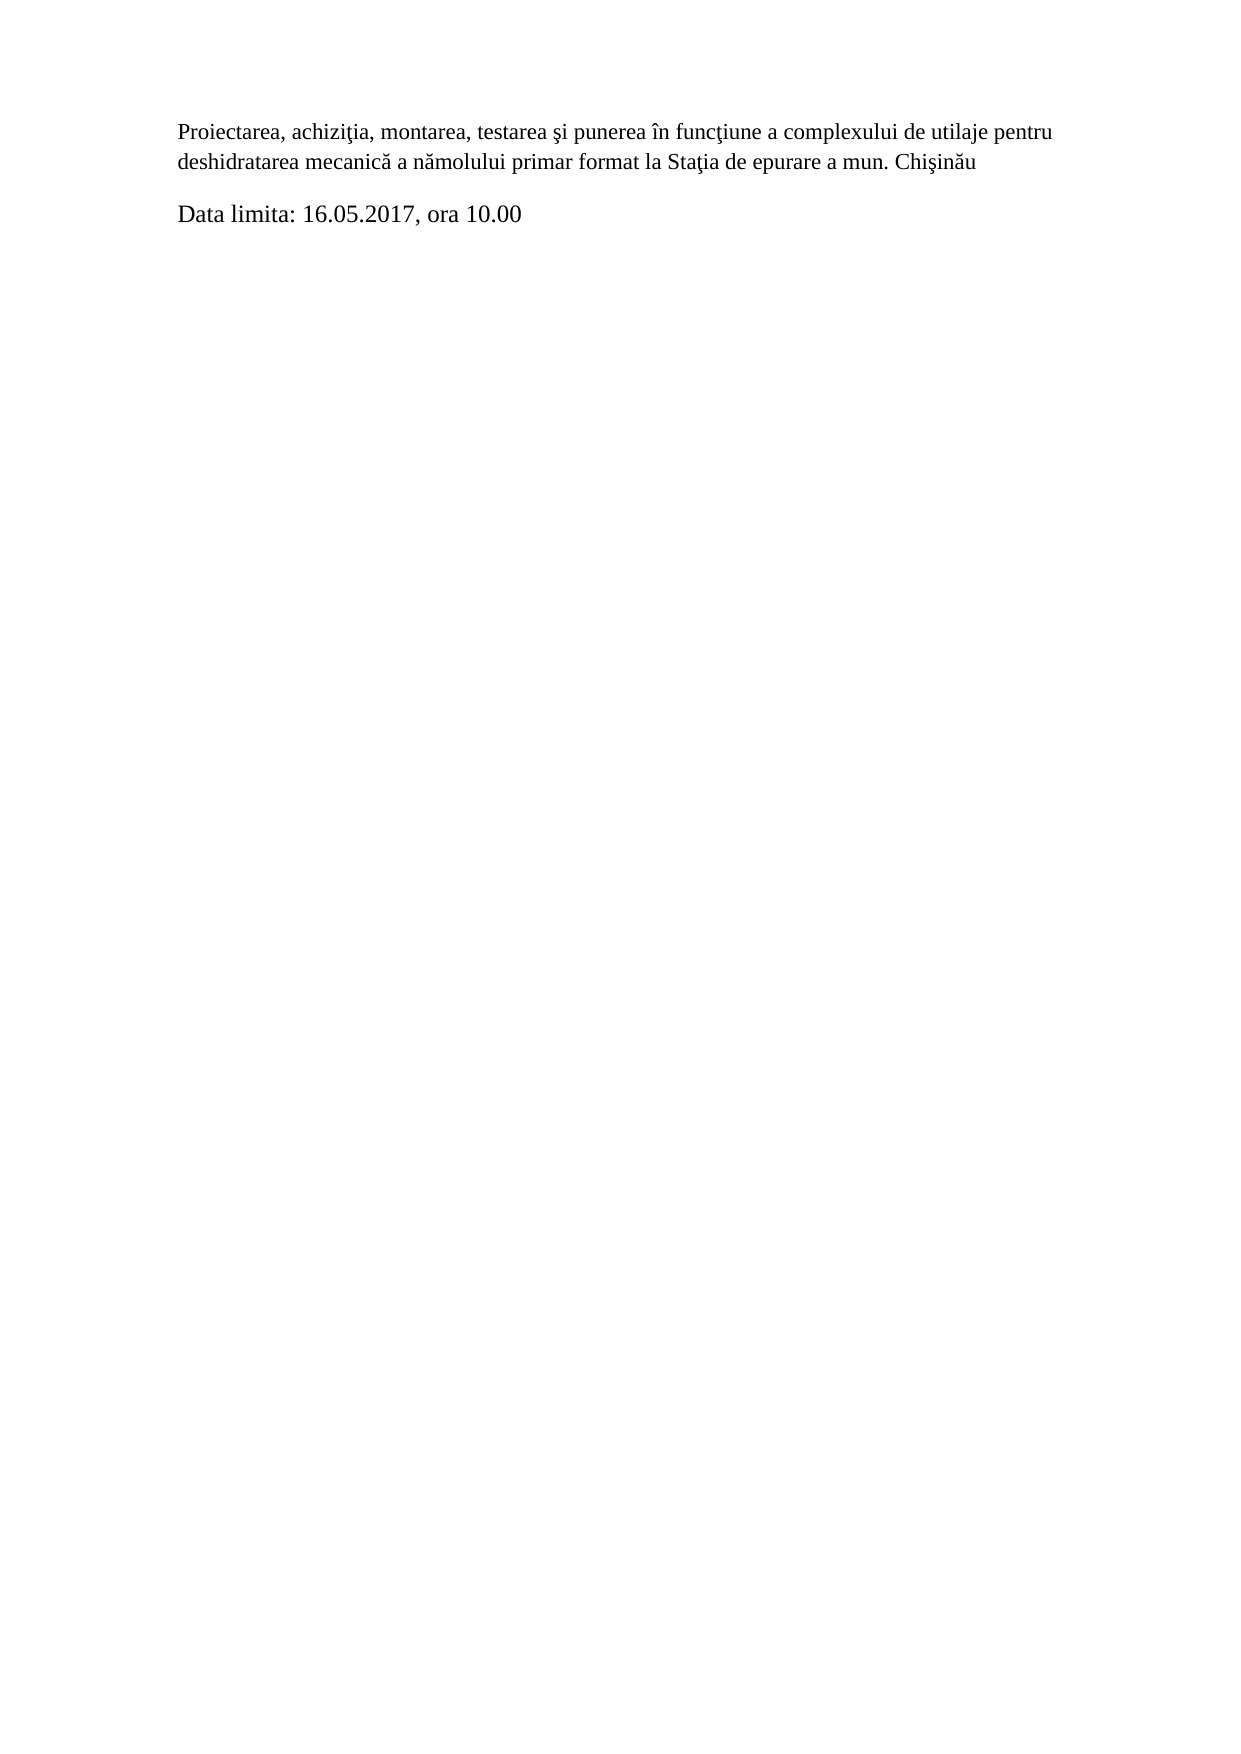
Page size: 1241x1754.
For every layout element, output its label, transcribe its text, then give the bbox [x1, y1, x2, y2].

text Data limita: 16.05.2017, ora 10.00 [177, 199, 1122, 228]
text Proiectarea, achiziţia, montarea, testarea şi punerea în funcţiune a complexului de utilaje pentru deshidratarea mecanică a nămolului primar format la Staţia de epurare a mun. Chişinău [177, 118, 1122, 175]
